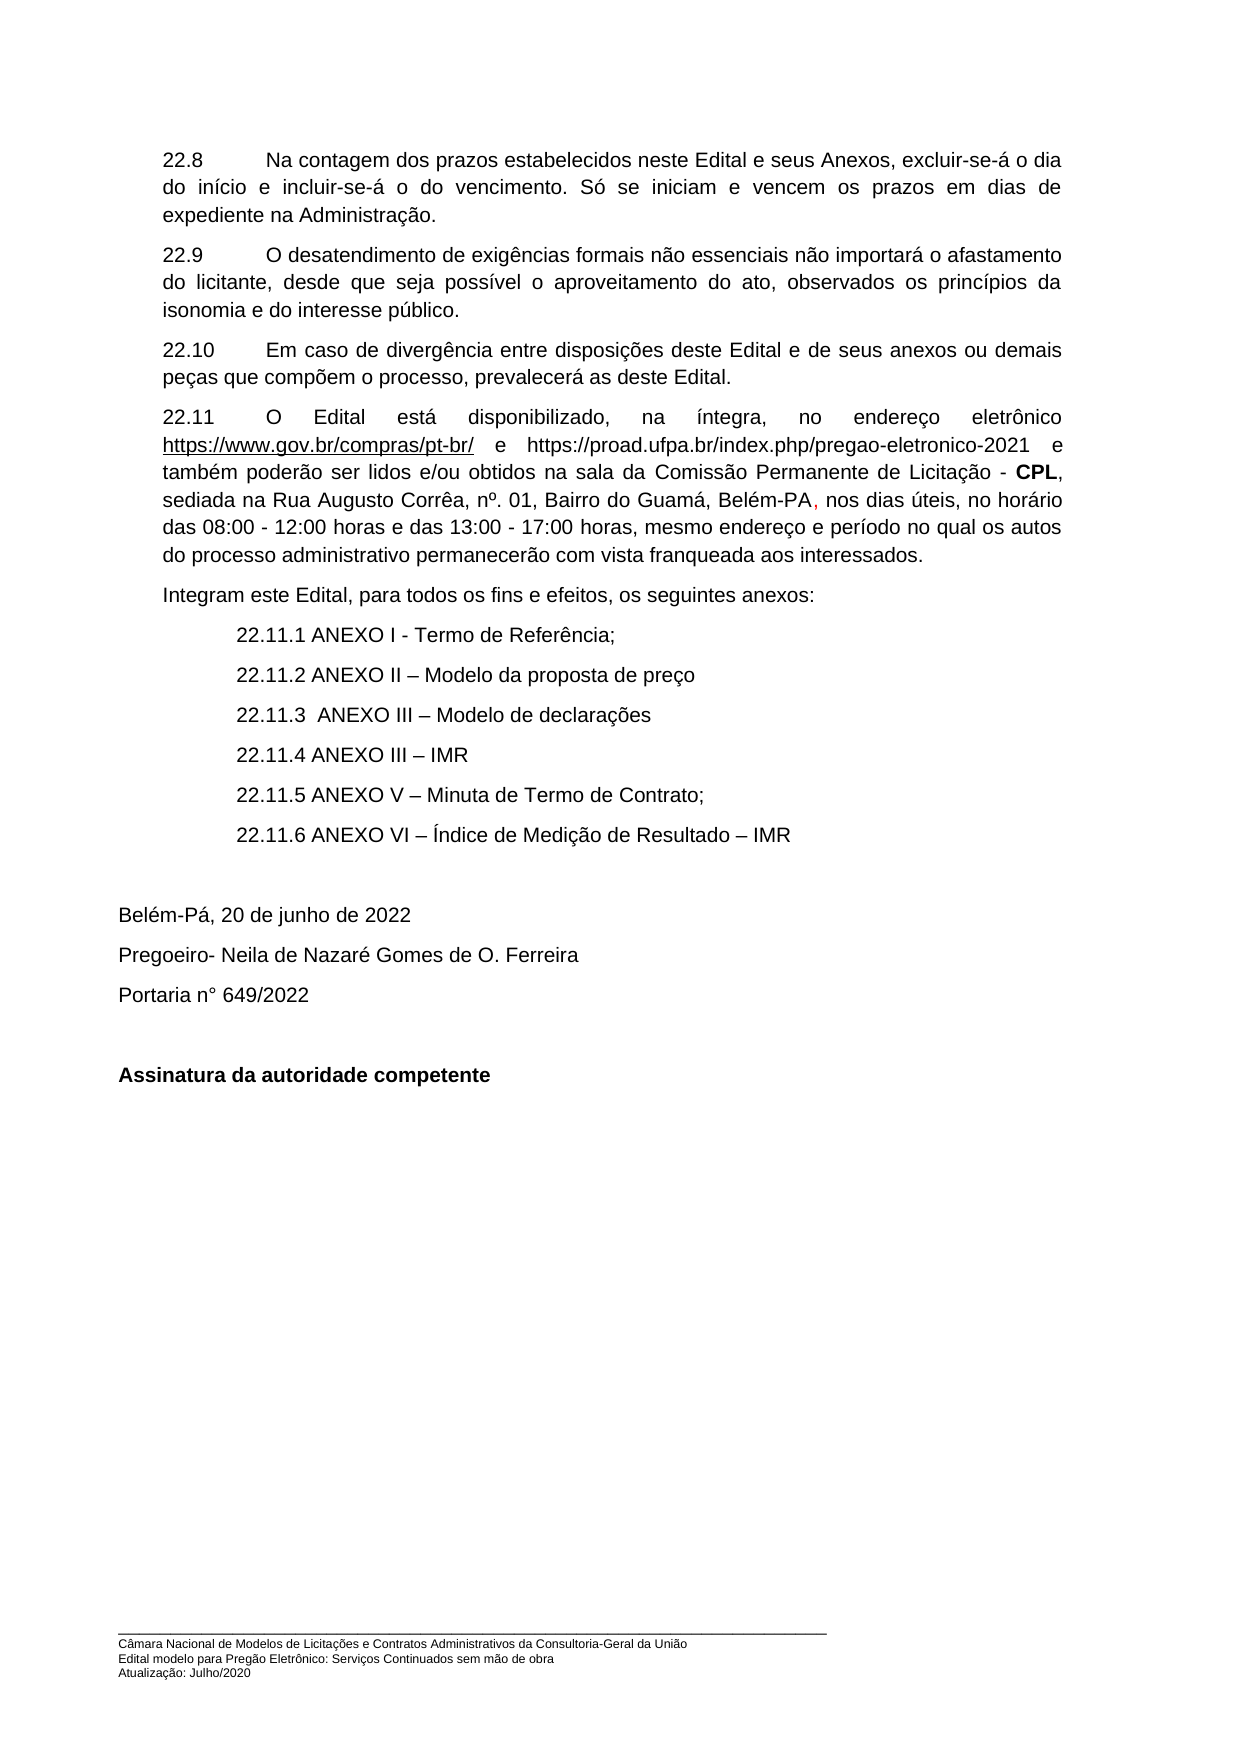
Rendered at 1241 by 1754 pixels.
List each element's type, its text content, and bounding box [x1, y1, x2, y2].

text Assinatura da autoridade competente [118, 1063, 1063, 1087]
list ANEXO II – Modelo da proposta de preço [236, 663, 1063, 687]
list ANEXO I - Termo de Referência; [236, 623, 1063, 647]
list Na contagem dos prazos estabelecidos neste Edital e seus Anexos, excluir-se-á o dia do início e incluir-se-á o do vencimento. Só se iniciam e vencem os prazos em dias de expediente na Administração. [162, 148, 1063, 227]
list ANEXO VI – Índice de Medição de Resultado – IMR [236, 823, 1063, 847]
list ANEXO V – Minuta de Termo de Contrato; [236, 783, 1063, 807]
text Pregoeiro- Neila de Nazaré Gomes de O. Ferreira [118, 943, 1063, 967]
text Portaria n° 649/2022 [118, 983, 1063, 1007]
list ANEXO III – Modelo de declarações [236, 703, 1063, 727]
list ANEXO III – IMR [236, 743, 1063, 767]
text Integram este Edital, para todos os fins e efeitos, os seguintes anexos: [162, 583, 1063, 607]
text Belém-Pá, 20 de junho de 2022 [118, 903, 1063, 927]
list O desatendimento de exigências formais não essenciais não importará o afastamento do licitante, desde que seja possível o aproveitamento do ato, observados os princípios da isonomia e do interesse público. [162, 243, 1063, 322]
list Em caso de divergência entre disposições deste Edital e de seus anexos ou demais peças que compõem o processo, prevalecerá as deste Edital. [162, 338, 1063, 389]
list O Edital está disponibilizado, na íntegra, no endereço eletrônico https://www.gov.br/compras/pt-br/ e https://proad.ufpa.br/index.php/pregao-eletronico-2021 e também poderão ser lidos e/ou obtidos na sala da Comissão Permanente de Licitação - CPL, sediada na Rua Augusto Corrêa, nº. 01, Bairro do Guamá, Belém-PA, nos dias úteis, no horário das 08:00 - 12:00 horas e das 13:00 - 17:00 horas, mesmo endereço e período no qual os autos do processo administrativo permanecerão com vista franqueada aos interessados. [162, 405, 1063, 567]
